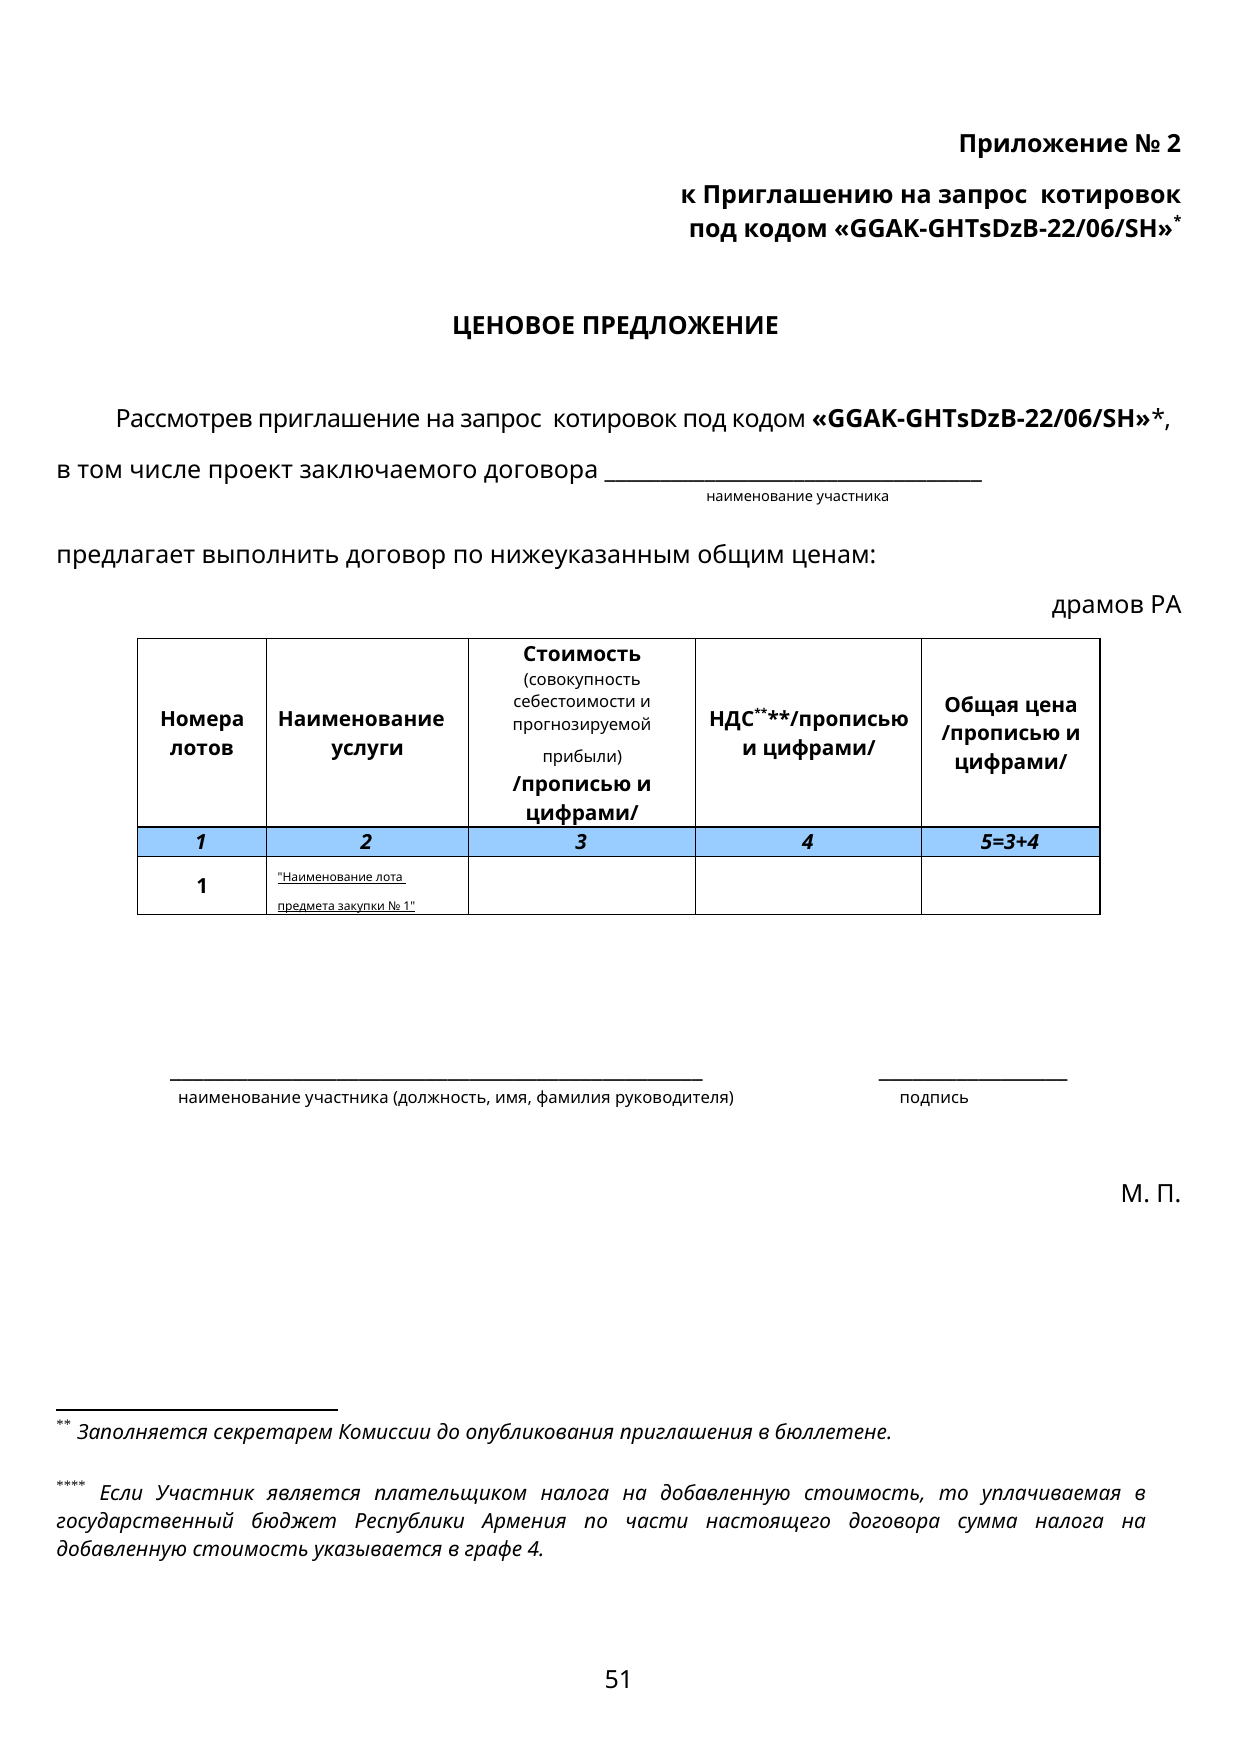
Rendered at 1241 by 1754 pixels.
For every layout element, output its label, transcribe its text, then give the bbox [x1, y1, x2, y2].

text ________________________________________________ _________________ [56, 1051, 1181, 1085]
table_cell 2 [267, 828, 468, 856]
table_cell 3 [469, 828, 695, 856]
table_cell [922, 857, 1099, 914]
table_header Стоимость (совокупность себестоимости и прогнозируемой прибыли) /прописью и цифрами/ [469, 639, 695, 826]
table_header НДС**/прописью и цифрами/ [696, 639, 921, 826]
text ЦЕНОВОЕ ПРЕДЛОЖЕНИЕ [49, 308, 1181, 342]
text наименование участника (должность, имя, фамилия руководителя) подпись [130, 1085, 1181, 1108]
table_cell [469, 857, 695, 914]
table_cell 1 [138, 857, 266, 914]
table_cell 4 [696, 828, 921, 856]
text М. П. [56, 1175, 1181, 1209]
table_cell "Наименование лота предмета закупки № 1" [267, 857, 468, 914]
text предлагает выполнить договор по нижеуказанным общим ценам: [56, 536, 1181, 571]
text драмов РА [56, 587, 1181, 621]
text в том числе проект заключаемого договора __________________________________ [56, 452, 1181, 486]
text к Приглашению на запрос котировок под кодом «GGAK-GHTsDzB-22/06/SH»* [56, 176, 1181, 244]
table_cell 5=3+4 [922, 828, 1099, 856]
text Рассмотрев приглашение на запрос котировок под кодом «GGAK-GHTsDzB-22/06/SH»*, [56, 401, 1181, 435]
table_cell 1 [138, 828, 266, 856]
table_header Номера лотов [138, 639, 266, 826]
table_header Общая цена /прописью и цифрами/ [922, 639, 1099, 826]
table_cell [696, 857, 921, 914]
text Приложение № 2 [56, 126, 1181, 160]
table_header Наименование услуги [267, 639, 468, 826]
text наименование участника [706, 486, 1181, 520]
